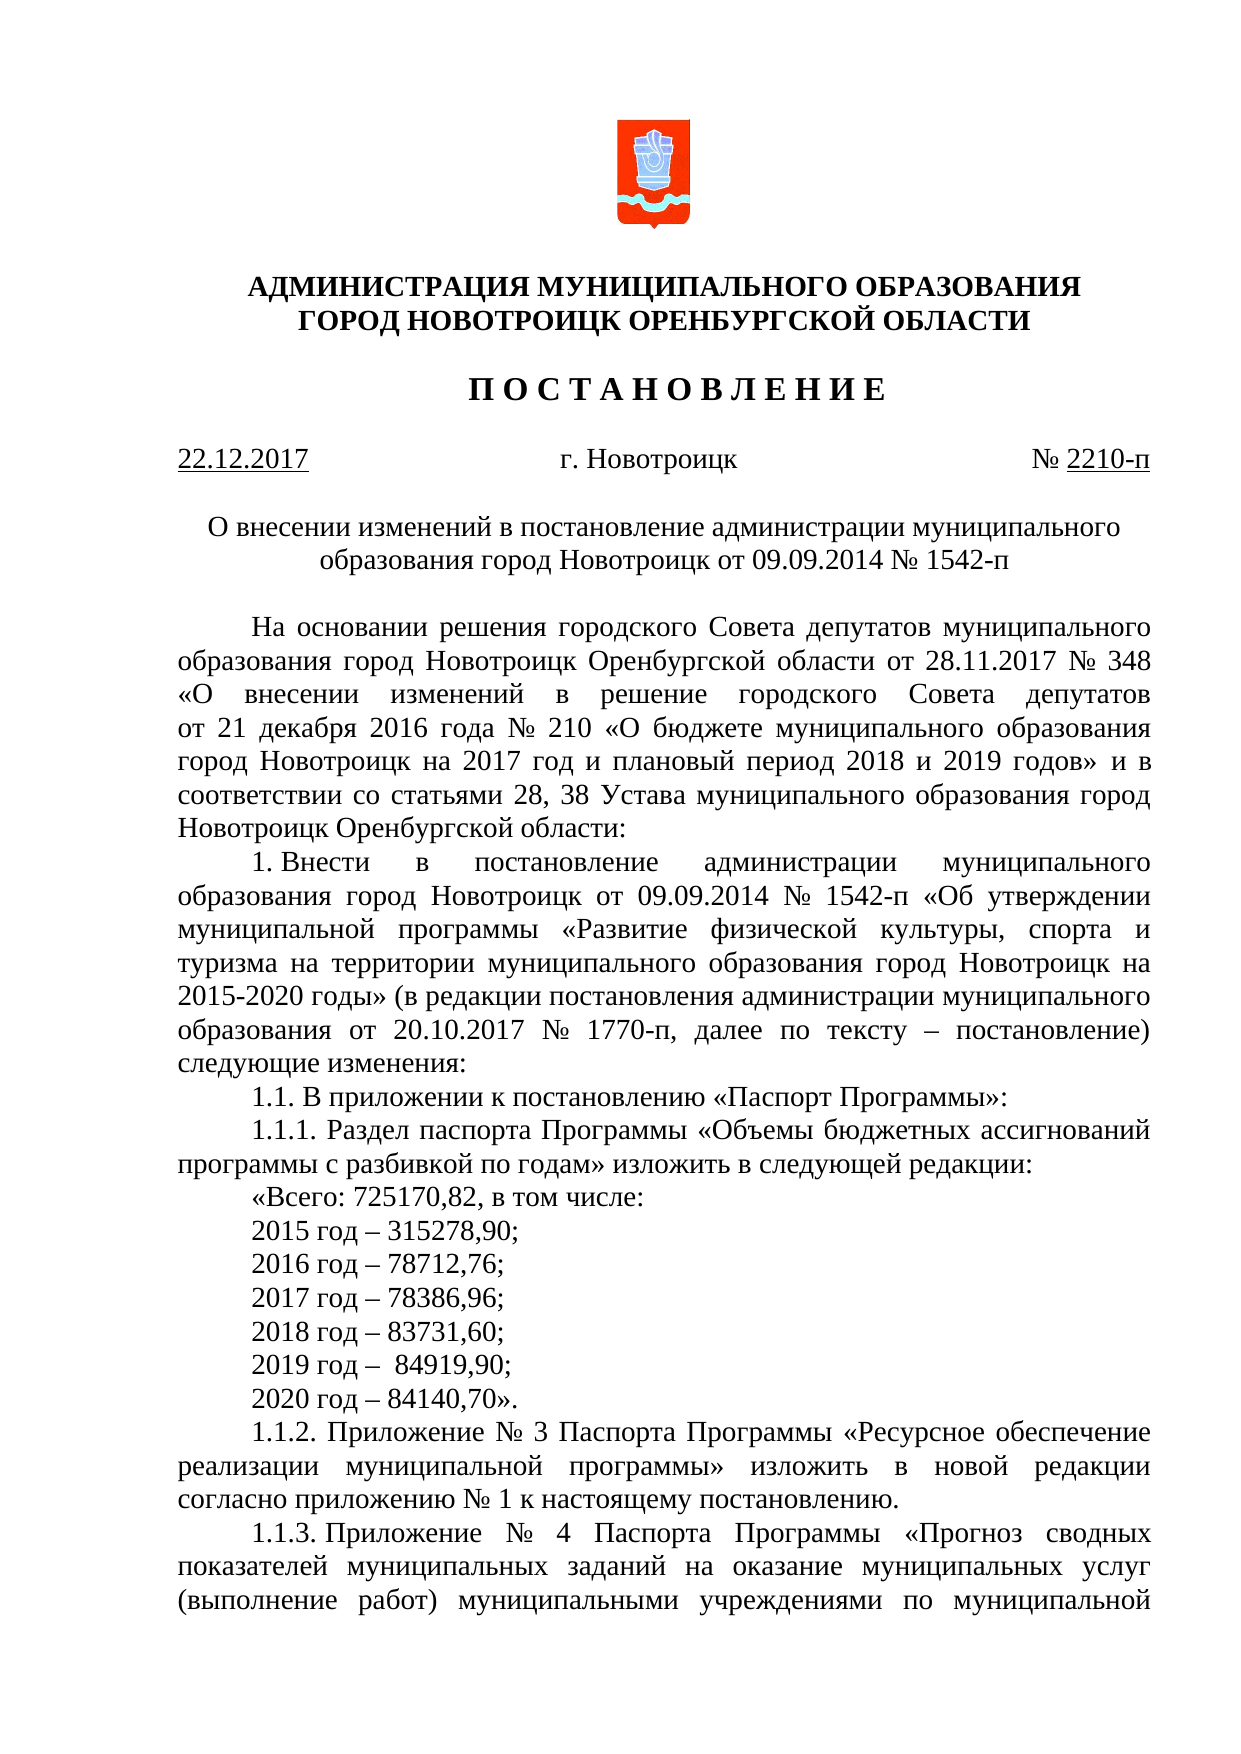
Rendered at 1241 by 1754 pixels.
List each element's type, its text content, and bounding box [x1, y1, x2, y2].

text П О С Т А Н О В Л Е Н И Е [177, 370, 1152, 408]
text 1.1.1. Раздел паспорта Программы «Объемы бюджетных ассигнований программы с разбивкой по годам» изложить в следующей редакции: [177, 1112, 1152, 1179]
text На основании решения городского Совета депутатов муниципального образования город Новотроицк Оренбургской области от 28.11.2017 № 348 «О внесении изменений в решение городского Совета депутатов от 21 декабря 2016 года № 210 «О бюджете муниципального образования город Новотроицк на 2017 год и плановый период 2018 и 2019 годов» и в соответствии со статьями 28, 38 Устава муниципального образования город Новотроицк Оренбургской области: [177, 609, 1152, 844]
text 1.1.2. Приложение № 3 Паспорта Программы «Ресурсное обеспечение реализации муниципальной программы» изложить в новой редакции согласно приложению № 1 к настоящему постановлению. [177, 1414, 1152, 1515]
text 2018 год – 83731,60; [177, 1314, 1152, 1347]
text О внесении изменений в постановление администрации муниципального [177, 509, 1152, 542]
text ГОРОД НОВОТРОИЦК ОРЕНБУРГСКОЙ ОБЛАСТИ [177, 303, 1152, 336]
text 2019 год – 84919,90; [177, 1347, 1152, 1381]
text 2015 год – 315278,90; [177, 1213, 1152, 1247]
text 2016 год – 78712,76; [177, 1247, 1152, 1280]
picture [617, 119, 691, 229]
text образования город Новотроицк от 09.09.2014 № 1542-п [177, 542, 1152, 576]
text 22.12.2017 г. Новотроицк № 2210-п [177, 442, 1152, 475]
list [177, 1515, 1152, 1616]
text 1.1. В приложении к постановлению «Паспорт Программы»: [177, 1079, 1152, 1112]
text АДМИНИСТРАЦИЯ МУНИЦИПАЛЬНОГО ОБРАЗОВАНИЯ [177, 269, 1152, 303]
text «Всего: 725170,82, в том числе: [177, 1179, 1152, 1213]
text 2017 год – 78386,96; [177, 1280, 1152, 1314]
list Внести в постановление администрации муниципального образования город Новотроицк от 09.09.2014 № 1542-п «Об утверждении муниципальной программы «Развитие физической культуры, спорта и туризма на территории муниципального образования город Новотроицк на 2015-2020 годы» (в редакции постановления администрации муниципального образования от 20.10.2017 № 1770-п, далее по тексту – постановление) следующие изменения: [177, 844, 1152, 1079]
list 2020 год – 84140,70». [251, 1381, 1152, 1414]
